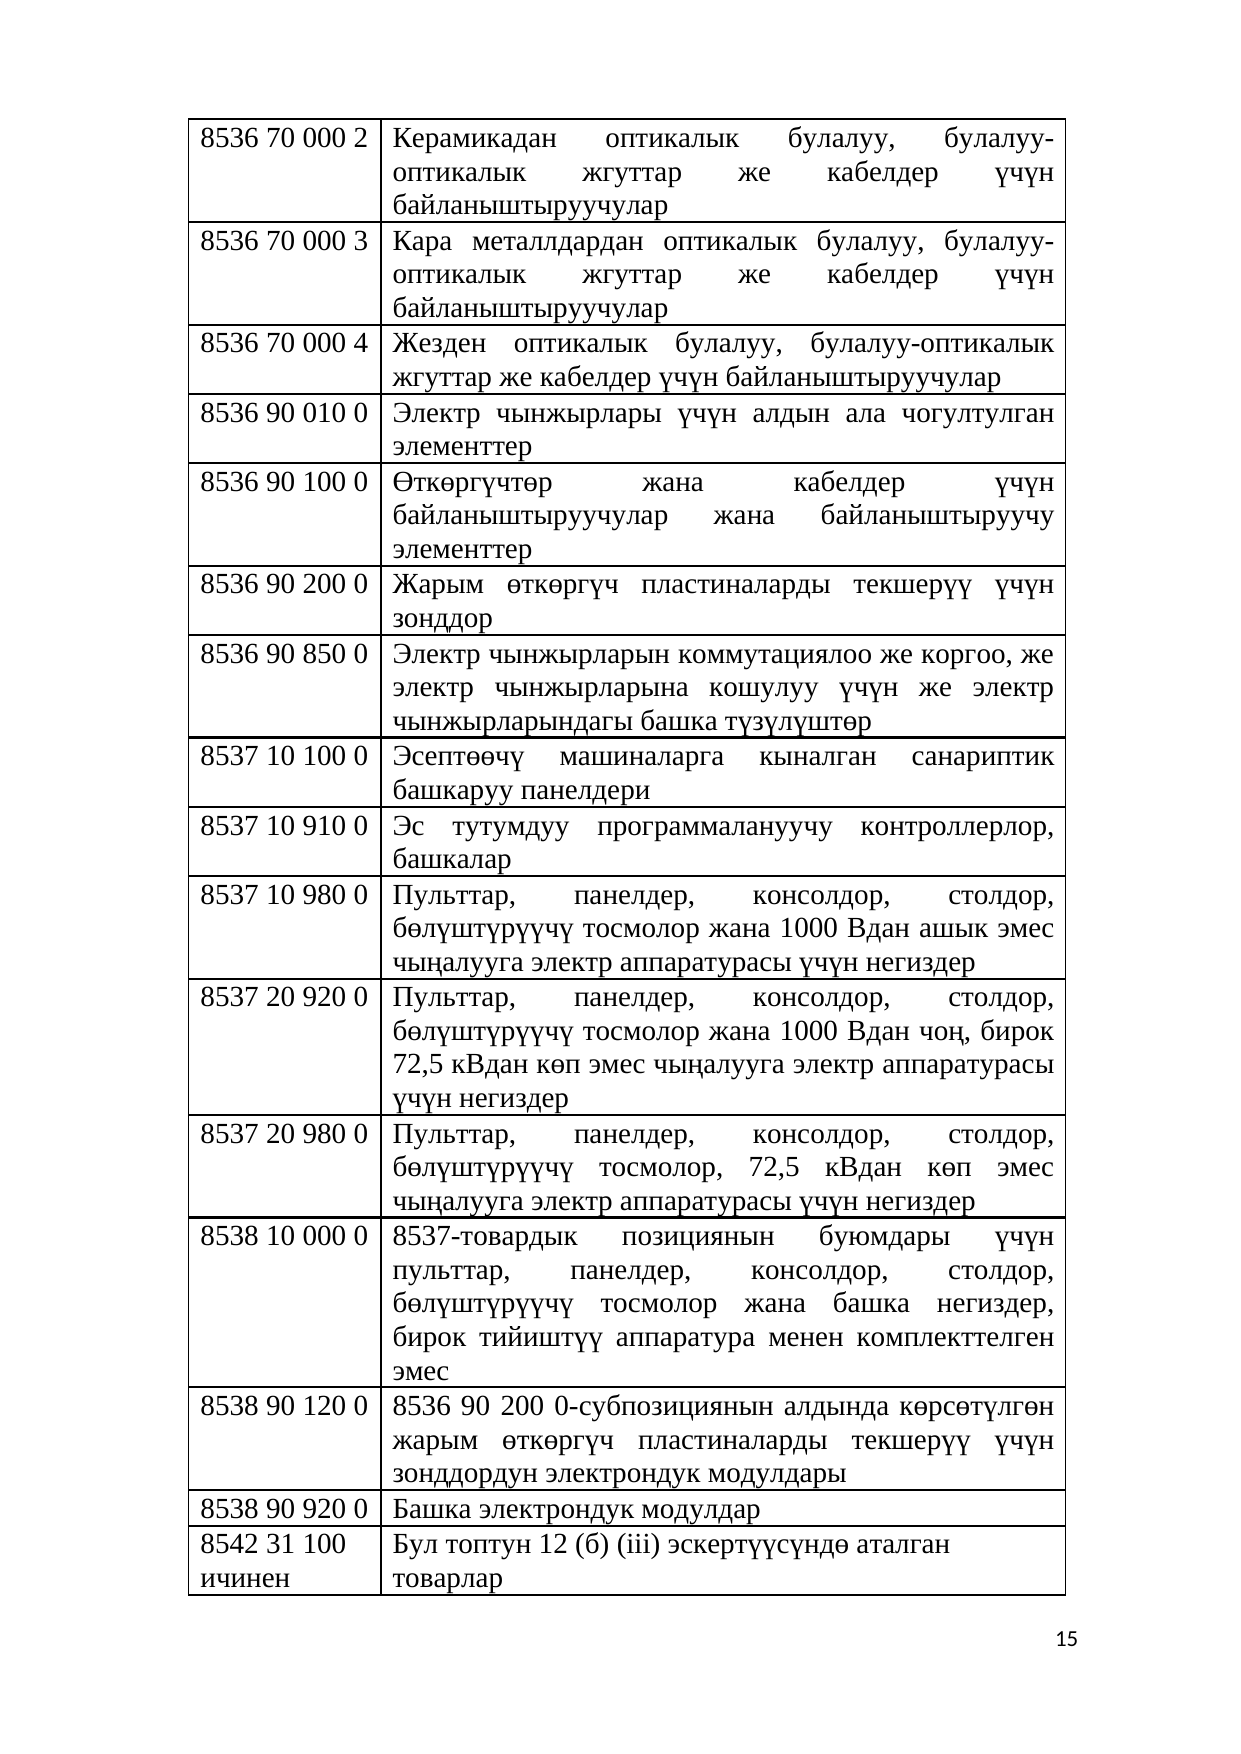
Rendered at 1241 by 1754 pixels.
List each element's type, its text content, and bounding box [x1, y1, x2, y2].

table_cell 8536 70 000 3 [189, 223, 380, 323]
table_cell 8537 10 980 0 [189, 877, 380, 977]
table_cell Эс тутумдуу программалануучу контроллерлор, башкалар [382, 808, 1065, 875]
table_cell 8538 90 920 0 [189, 1491, 380, 1524]
table_cell Пульттар, панелдер, консолдор, столдор, бөлүштүрүүчү тосмолор жана 1000 Вдан ашык эмес чыңалууга электр аппаратурасы үчүн негиздер [382, 877, 1065, 977]
table_cell 8536 90 200 0-субпозициянын алдында көрсөтүлгөн жарым өткөргүч пластиналарды текшерүү үчүн зонддордун электрондук модулдары [382, 1388, 1065, 1489]
table_cell Электр чынжырларын коммутациялоо же коргоо, же электр чынжырларына кошулуу үчүн же электр чынжырларындагы башка түзүлүштөр [382, 636, 1065, 736]
table_cell 8537 20 920 0 [189, 980, 380, 1114]
table_cell Башка электрондук модулдар [382, 1491, 1065, 1524]
table_cell 8538 90 120 0 [189, 1388, 380, 1489]
table_cell Жарым өткөргүч пластиналарды текшерүү үчүн зонддор [382, 567, 1065, 634]
table_cell Электр чынжырлары үчүн алдын ала чогултулган элементтер [382, 395, 1065, 462]
table_cell Кара металлдардан оптикалык булалуу, булалуу- оптикалык жгуттар же кабелдер үчүн байланыштыруучулар [382, 223, 1065, 323]
table_cell 8536 70 000 2 [189, 120, 380, 221]
table_cell Эсептөөчү машиналарга кыналган санариптик башкаруу панелдери [382, 739, 1065, 806]
table_cell Пульттар, панелдер, консолдор, столдор, бөлүштүрүүчү тосмолор жана 1000 Вдан чоң, бирок 72,5 кВдан көп эмес чыңалууга электр аппаратурасы үчүн негиздер [382, 980, 1065, 1114]
table_cell 8536 90 010 0 [189, 395, 380, 462]
table_cell 8536 70 000 4 [189, 326, 380, 393]
table_cell 8537 20 980 0 [189, 1116, 380, 1216]
table_cell 8537-товардык позициянын буюмдары үчүн пульттар, панелдер, консолдор, столдор, бөлүштүрүүчү тосмолор жана башка негиздер, бирок тийиштүү аппаратура менен комплекттелген эмес [382, 1219, 1065, 1386]
table_cell 8542 31 100 ичинен [189, 1527, 380, 1594]
table_cell 8537 10 100 0 [189, 739, 380, 806]
table_cell 8538 10 000 0 [189, 1219, 380, 1386]
table_cell Жезден оптикалык булалуу, булалуу-оптикалык жгуттар же кабелдер үчүн байланыштыруучулар [382, 326, 1065, 393]
table_cell Өткөргүчтөр жана кабелдер үчүн байланыштыруучулар жана байланыштыруучу элементтер [382, 464, 1065, 564]
table_cell 8536 90 200 0 [189, 567, 380, 634]
table_cell 8537 10 910 0 [189, 808, 380, 875]
table_cell Керамикадан оптикалык булалуу, булалуу-оптикалык жгуттар же кабелдер үчүн байланыштыруучулар [382, 120, 1065, 221]
table_cell Бул топтун 12 (б) (iii) эскертүүсүндө аталган товарлар [382, 1527, 1065, 1594]
table_cell 8536 90 850 0 [189, 636, 380, 736]
table_cell Пульттар, панелдер, консолдор, столдор, бөлүштүрүүчү тосмолор, 72,5 кВдан көп эмес чыңалууга электр аппаратурасы үчүн негиздер [382, 1116, 1065, 1216]
table_cell 8536 90 100 0 [189, 464, 380, 564]
